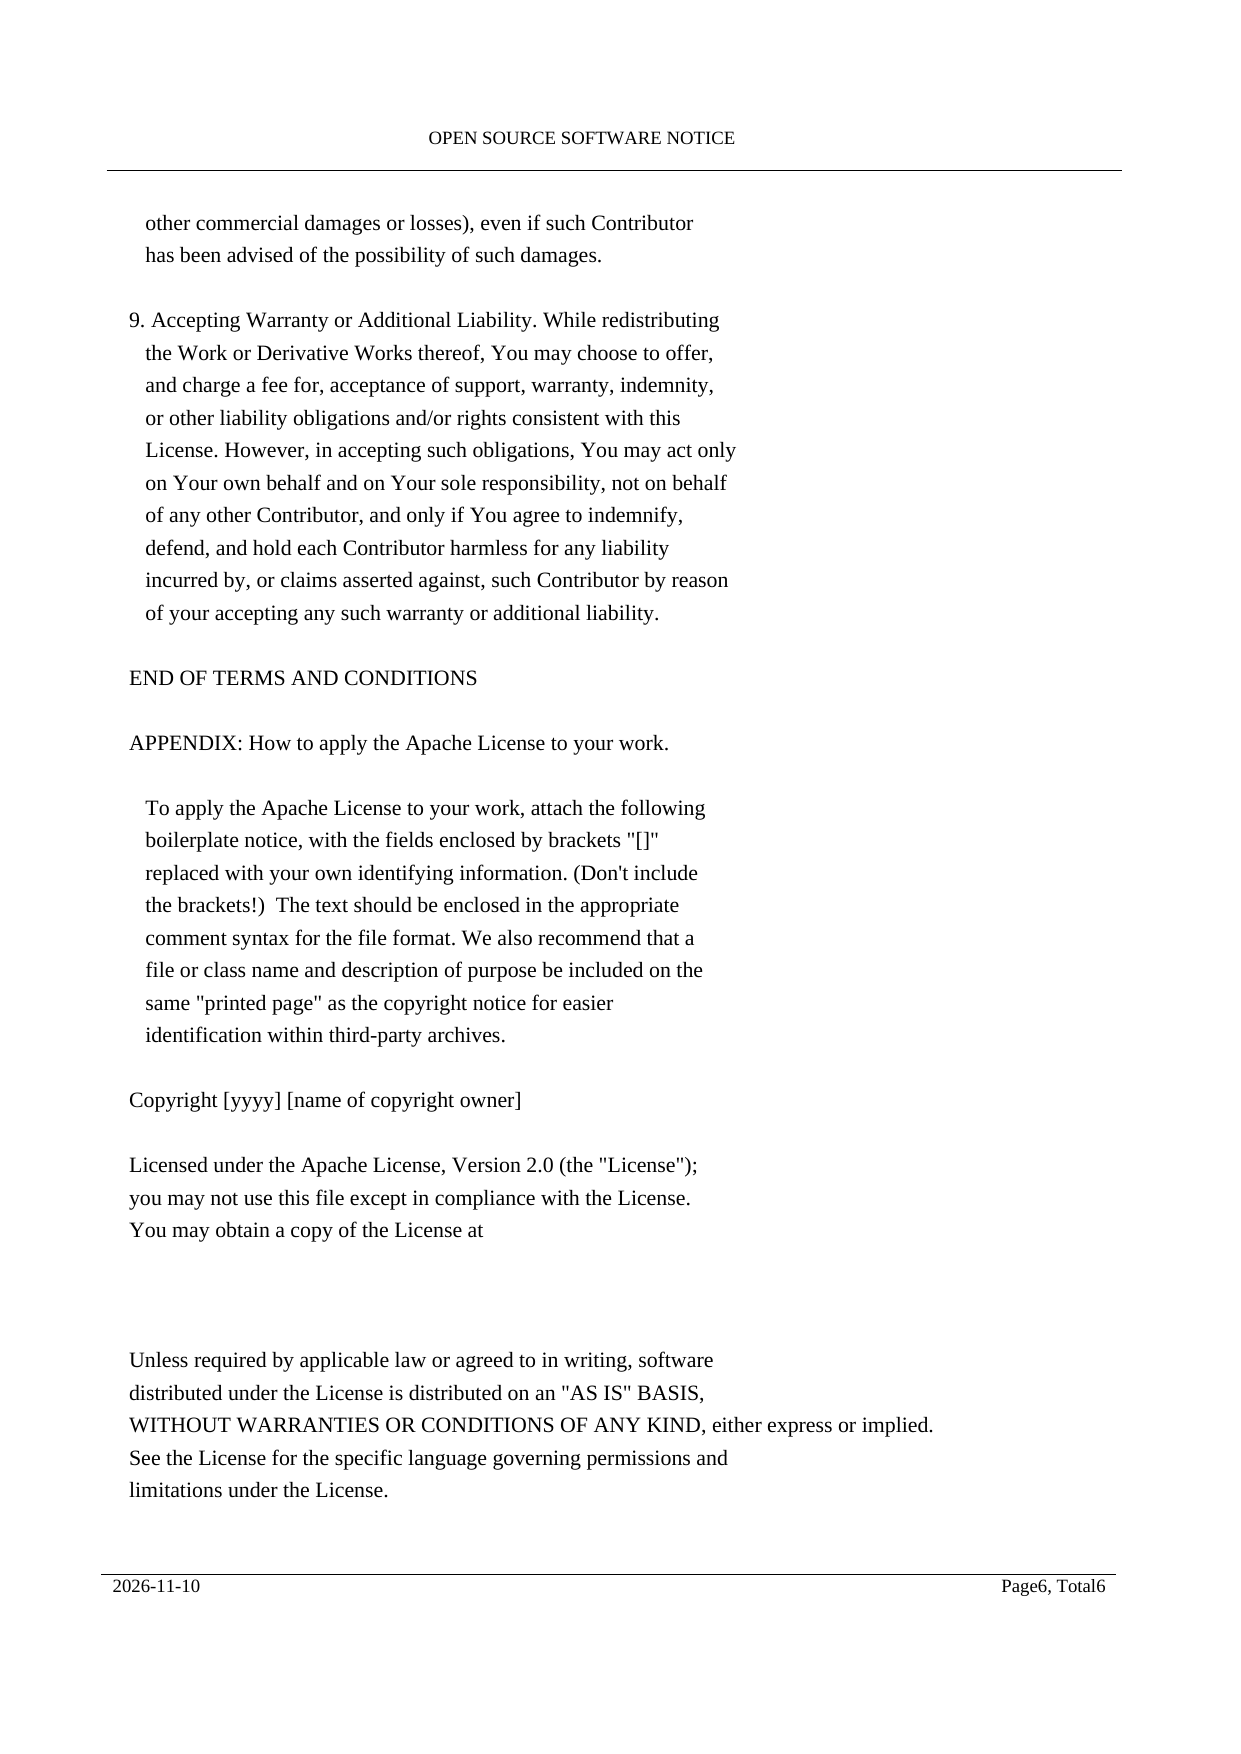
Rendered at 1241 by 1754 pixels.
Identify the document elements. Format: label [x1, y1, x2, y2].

text [112, 206, 1128, 1506]
